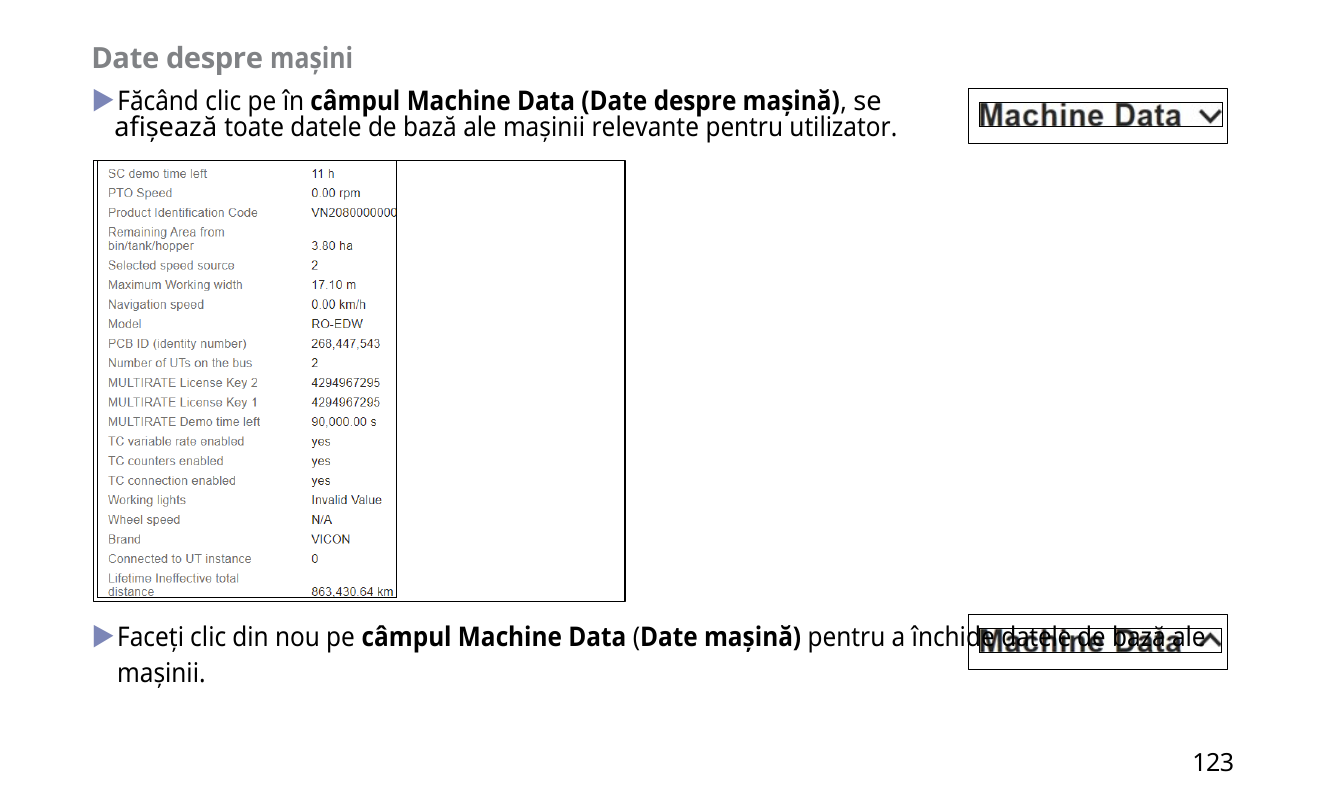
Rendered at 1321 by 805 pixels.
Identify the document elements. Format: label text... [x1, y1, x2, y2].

list Faceți clic din nou pe câmpul Machine Data (Date mașină) pentru a închide datele de bază ale mașinii. [91, 174, 1258, 691]
list Făcând clic pe în câmpul Machine Data (Date despre mașină), se afișează toate datele de bază ale mașinii relevante pentru utilizator. [91, 87, 955, 145]
picture [980, 103, 1222, 126]
subtitle Date despre mașini [91, 37, 1258, 77]
picture [98, 161, 396, 174]
